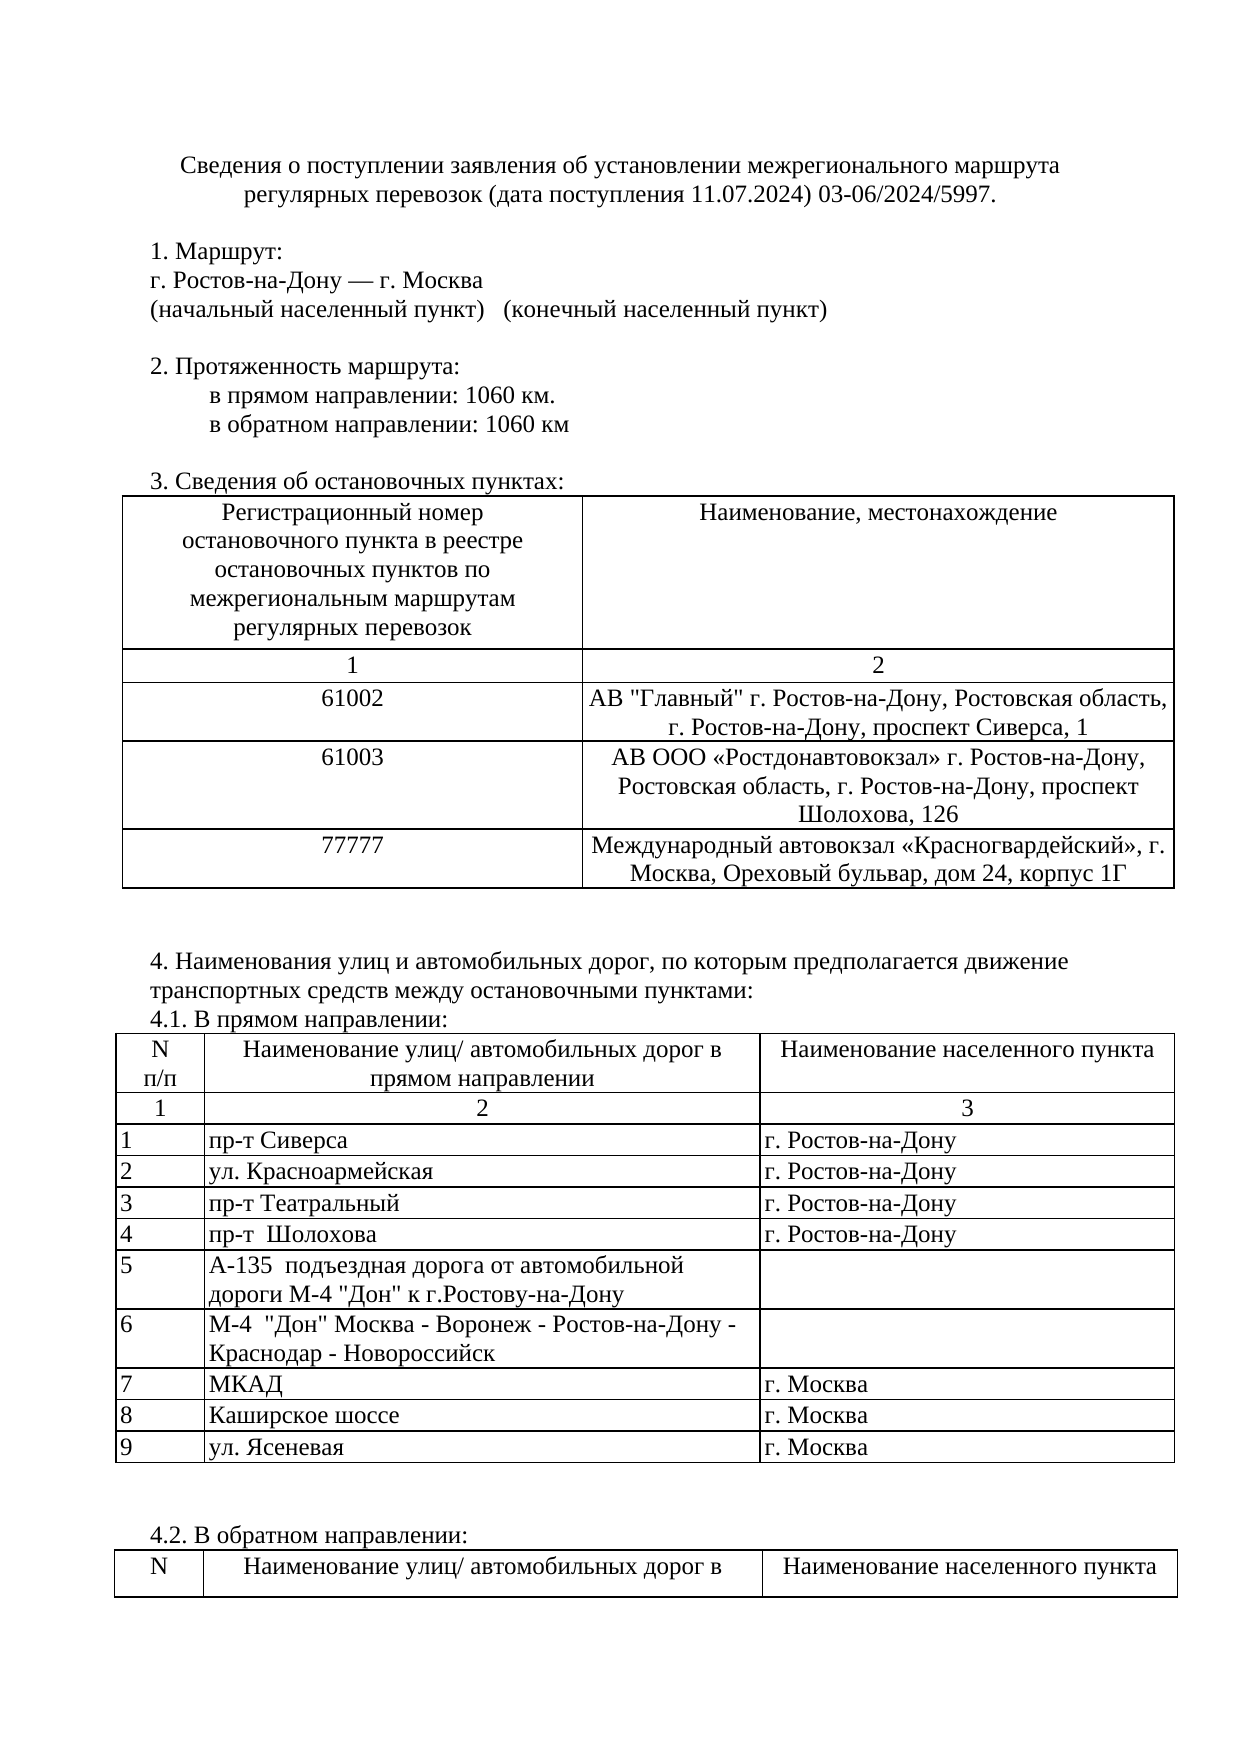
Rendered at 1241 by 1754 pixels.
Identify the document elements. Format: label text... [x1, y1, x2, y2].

table_header Наименование, местонахождение [583, 497, 1173, 648]
table_cell г. Ростов-на-Дону [761, 1125, 1174, 1154]
text (начальный населенный пункт) (конечный населенный пункт) [150, 294, 1090, 322]
table_header N п/п [115, 1551, 203, 1596]
table_cell 5 [117, 1251, 204, 1308]
table_cell 8 [117, 1400, 204, 1430]
table_cell г. Ростов-на-Дону [761, 1188, 1174, 1217]
table_cell 9 [117, 1432, 204, 1461]
table_cell МКАД [205, 1369, 759, 1398]
table_cell пр-т Сиверса [205, 1125, 759, 1154]
table_cell ул. Ясеневая [205, 1432, 759, 1461]
table_cell 3 [117, 1188, 204, 1217]
table_cell 1 [117, 1093, 204, 1123]
text 4.2. В обратном направлении: [150, 1521, 1090, 1549]
table_cell А-135 подъездная дорога от автомобильной дороги М-4 "Дон" к г.Ростову-на-Дону [205, 1251, 759, 1308]
table_cell г. Москва [761, 1400, 1174, 1430]
text 4.1. В прямом направлении: [150, 1004, 1090, 1033]
table_cell г. Ростов-на-Дону [761, 1156, 1174, 1186]
table_cell 1 [117, 1125, 204, 1154]
text г. Ростов-на-Дону — г. Москва [150, 265, 1090, 294]
table_header Наименование населенного пункта [761, 1034, 1174, 1092]
text 2. Протяженность маршрута: [150, 351, 1090, 380]
table_header Наименование улиц/ автомобильных дорог в прямом направлении [205, 1034, 759, 1092]
table_cell [761, 1251, 1174, 1308]
table_cell 7 [117, 1369, 204, 1398]
table_cell ул. Красноармейская [205, 1156, 759, 1186]
table_cell 6 [117, 1310, 204, 1367]
table_cell М-4 "Дон" Москва - Воронеж - Ростов-на-Дону - Краснодар - Новороссийск [205, 1310, 759, 1367]
table_cell г. Москва [761, 1432, 1174, 1461]
table_cell 61002 [123, 683, 582, 740]
table_cell 2 [117, 1156, 204, 1186]
text 1. Маршрут: [150, 236, 1090, 265]
text 4. Наименования улиц и автомобильных дорог, по которым предполагается движение транспортных средств между остановочными пунктами: [150, 946, 1090, 1004]
table_cell АВ ООО «Ростдонавтовокзал» г. Ростов-на-Дону, Ростовская область, г. Ростов-на-Дону, проспект Шолохова, 126 [583, 742, 1173, 828]
table_cell 2 [583, 650, 1173, 681]
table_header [763, 1551, 1177, 1596]
table_cell пр-т Театральный [205, 1188, 759, 1217]
table_cell 2 [205, 1093, 759, 1123]
table_cell 3 [761, 1093, 1174, 1123]
table_cell г. Москва [761, 1369, 1174, 1398]
table_header Регистрационный номер остановочного пункта в реестре остановочных пунктов по межрегиональным маршрутам регулярных перевозок [123, 497, 582, 648]
text в прямом направлении: 1060 км. [150, 380, 1090, 409]
table_cell 1 [123, 650, 582, 681]
table_cell 61003 [123, 742, 582, 828]
table_cell г. Ростов-на-Дону [761, 1219, 1174, 1249]
table_cell Международный автовокзал «Красногвардейский», г. Москва, Ореховый бульвар, дом 24, корпус 1Г [583, 830, 1173, 887]
table_cell [761, 1310, 1174, 1367]
table_cell 77777 [123, 830, 582, 887]
table_header N п/п [117, 1034, 204, 1092]
table_cell пр-т Шолохова [205, 1219, 759, 1249]
table_cell АВ "Главный" г. Ростов-на-Дону, Ростовская область, г. Ростов-на-Дону, проспект Сиверса, 1 [583, 683, 1173, 740]
text в обратном направлении: 1060 км [150, 409, 1090, 437]
text Сведения о поступлении заявления об установлении межрегионального маршрута регулярных перевозок (дата поступления 11.07.2024) 03-06/2024/5997. [150, 150, 1090, 207]
table_cell Каширское шоссе [205, 1400, 759, 1430]
text 3. Сведения об остановочных пунктах: [150, 466, 1090, 495]
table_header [204, 1551, 762, 1596]
table_cell 4 [117, 1219, 204, 1249]
